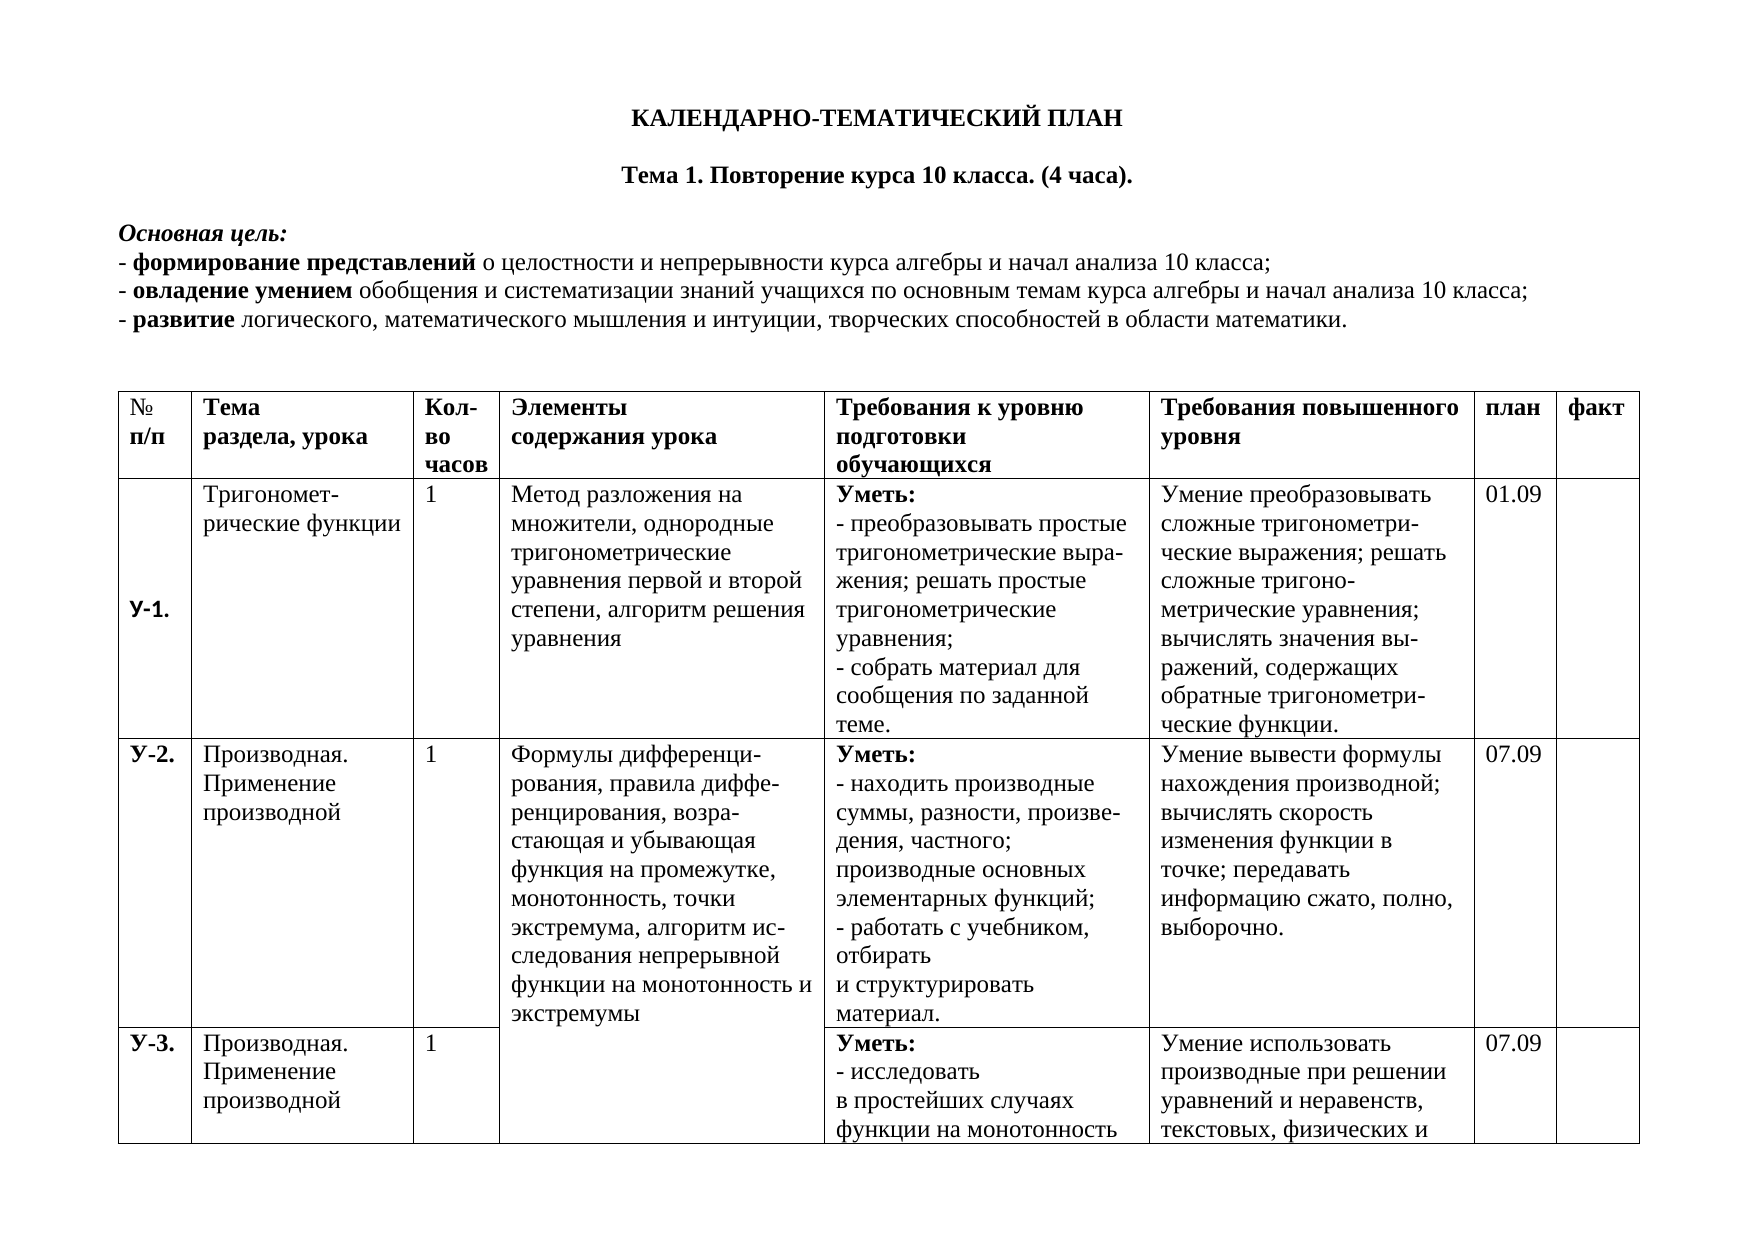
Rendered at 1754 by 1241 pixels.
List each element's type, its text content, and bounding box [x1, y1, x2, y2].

text Основная цель: [118, 218, 1636, 247]
table_cell [1557, 1028, 1639, 1143]
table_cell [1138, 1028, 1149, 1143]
text - развитие логического, математического мышления и интуиции, творческих способностей в области математики. [118, 304, 1636, 333]
table_cell У-2. [119, 739, 191, 1027]
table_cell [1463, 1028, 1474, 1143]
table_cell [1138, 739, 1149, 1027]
table_cell Тригонометрические функции [192, 479, 413, 738]
text - формирование представлений о целостности и непрерывности курса алгебры и начал анализа 10 класса; [118, 247, 1636, 276]
table_cell 07.09 [1475, 1028, 1556, 1143]
table_header факт [1557, 392, 1639, 478]
table_cell 1 [414, 479, 499, 738]
text Тема 1. Повторение курса 10 класса. (4 часа). [118, 161, 1636, 189]
table_cell Производная. Применение производной [192, 739, 413, 1027]
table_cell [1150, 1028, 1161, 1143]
table_cell Умение вывести формулы нахождения производной; вычислять скорость изменения функции в точке; передавать информацию сжато, полно, выборочно. [1150, 739, 1474, 1027]
table_cell У-3. [119, 1028, 191, 1143]
table_header № п/п [119, 392, 191, 478]
text - овладение умением обобщения и систематизации знаний учащихся по основным темам курса алгебры и начал анализа 10 класса; [118, 276, 1636, 304]
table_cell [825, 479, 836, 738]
table_cell Метод разложения на множители, однородные тригонометрические уравнения первой и второй степени, алгоритм решения уравнения [500, 479, 824, 738]
table_header Тема раздела, урока [192, 392, 413, 478]
table_cell [1557, 739, 1639, 1027]
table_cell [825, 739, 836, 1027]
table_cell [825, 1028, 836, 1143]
table_header Требования повышенного уровня [1150, 392, 1474, 478]
table_cell [1557, 479, 1639, 738]
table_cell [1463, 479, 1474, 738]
table_header план [1475, 392, 1556, 478]
table_cell У-1. [119, 479, 191, 738]
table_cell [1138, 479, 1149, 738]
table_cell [192, 1028, 413, 1143]
table_cell 07.09 [1475, 739, 1556, 1027]
table_cell 1 [414, 739, 499, 1027]
table_header Элементы содержания урока [500, 392, 824, 478]
table_cell Формулы дифференцирования, правила дифференцирования, возрастающая и убывающая функция на промежутке, монотонность, точки экстремума, алгоритм исследования непрерывной функции на монотонность и экстремумы [500, 739, 824, 1143]
table_cell 01.09 [1475, 479, 1556, 738]
table_cell 1 [414, 1028, 499, 1143]
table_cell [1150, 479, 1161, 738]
text КАЛЕНДАРНО-ТЕМАТИЧЕСКИЙ ПЛАН [118, 103, 1636, 132]
